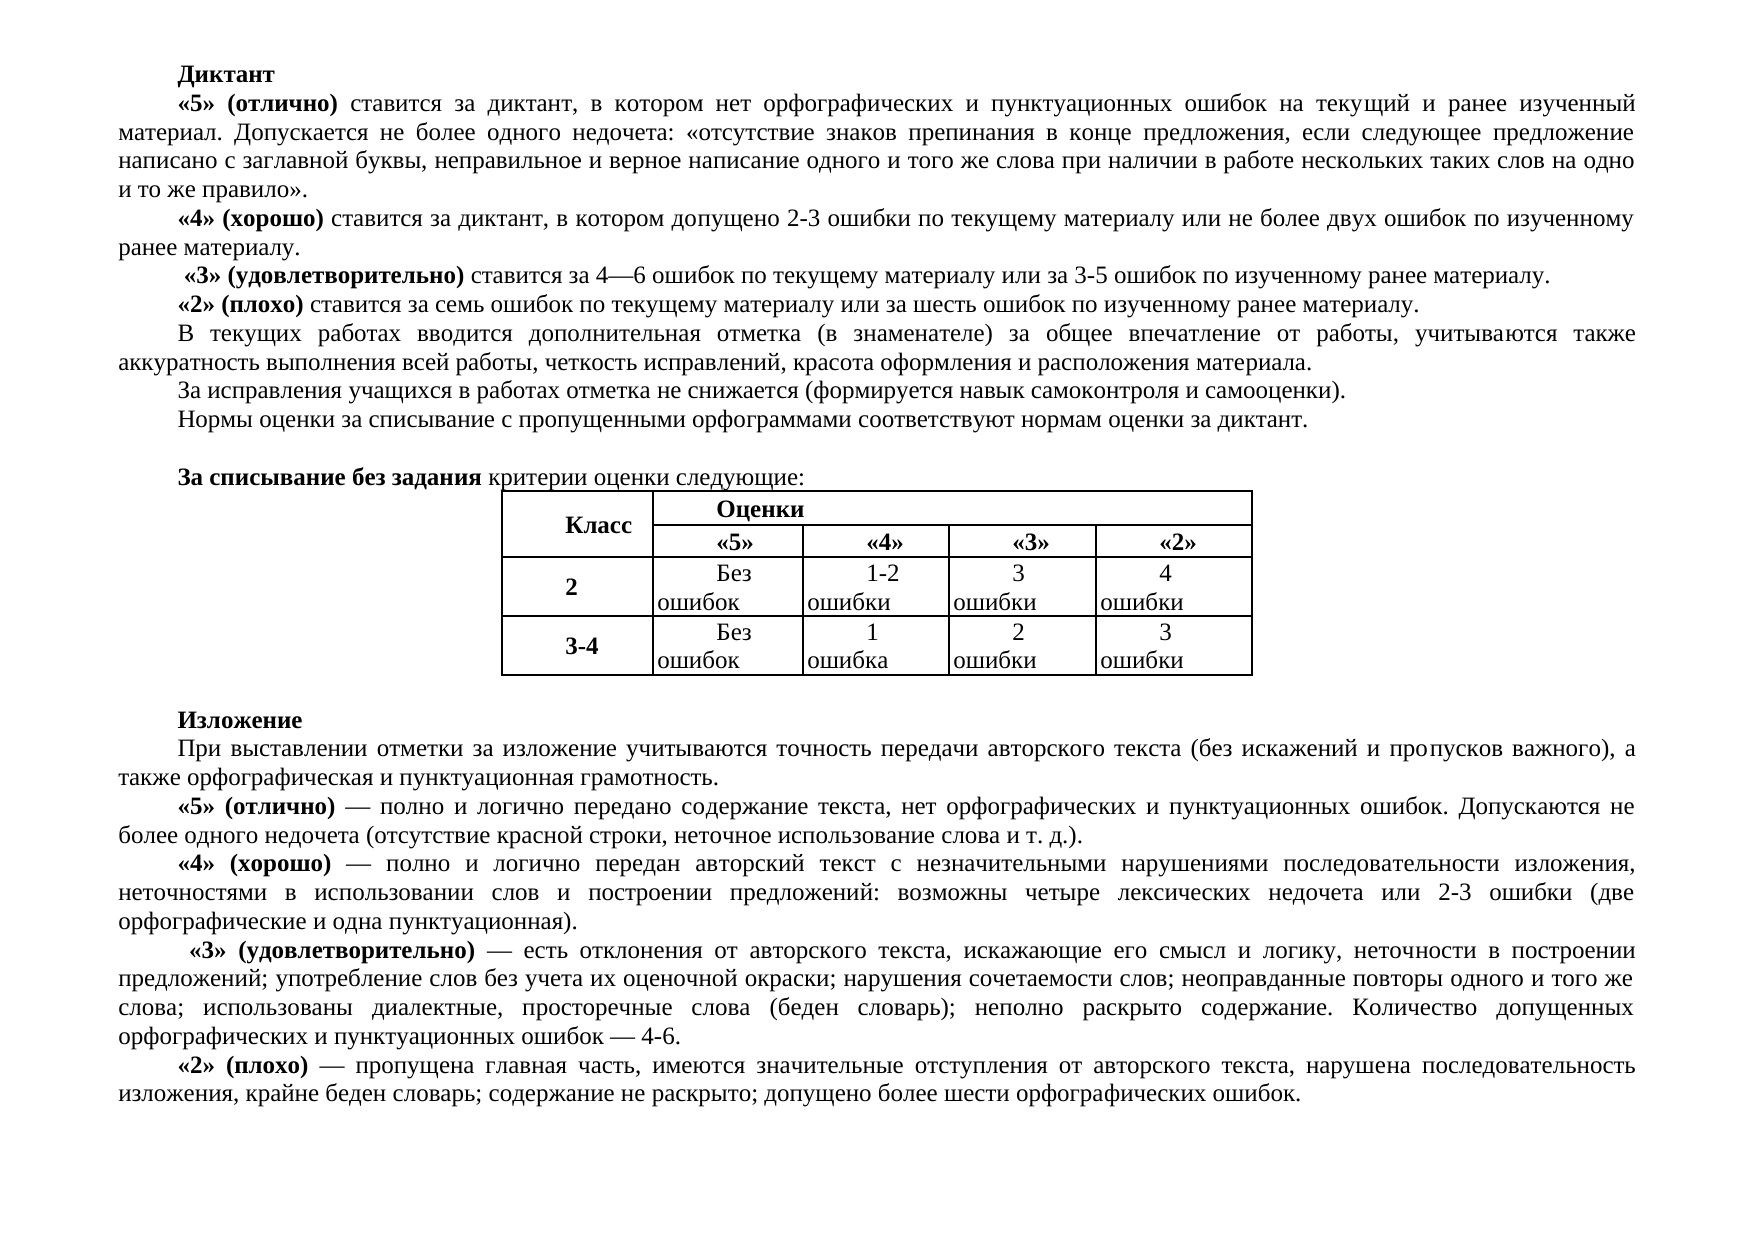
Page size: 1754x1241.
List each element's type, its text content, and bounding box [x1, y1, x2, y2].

text «5» (отлично) ставится за диктант, в котором нет орфографических и пунктуационных ошибок на текущий и ранее изученный материал. Допускается не более одного недочета: «отсутствие знаков препинания в конце предложения, если следующее предложение написано с заглавной буквы, неправильное и верное написание одного и того же слова при наличии в работе нескольких таких слов на одно и то же правило». [118, 88, 1636, 203]
text В текущих работах вводится дополнительная отметка (в знаменателе) за общее впечатление от работы, учитываются также аккуратность выполнения всей работы, четкость исправлений, красота оформления и расположения материала. [118, 318, 1636, 375]
text «3» (удовлетворительно) ставится за 4—6 ошибок по текущему материалу или за 3-5 ошибок по изученному ранее материалу. [118, 260, 1636, 289]
text За списывание без задания критерии оценки следующие: [118, 462, 1636, 490]
table_cell «4» [804, 526, 948, 556]
subtitle Диктант [118, 59, 1636, 88]
text За исправления учащихся в работах отметка не снижается (формируется навык самоконтроля и самооценки). [118, 375, 1636, 404]
table_cell 3-4 [503, 617, 652, 674]
subtitle Изложение [118, 705, 1636, 733]
text Нормы оценки за списывание с пропущенными орфограммами соответствуют нормам оценки за диктант. [118, 404, 1636, 433]
table_cell «3» [950, 526, 1095, 556]
text «3» (удовлетворительно) — есть отклонения от авторского текста, искажающие его смысл и логику, неточности в построении предложений; употребление слов без учета их оценочной окраски; нарушения сочетаемости слов; неоправданные повторы одного и того же слова; использованы диалектные, просторечные слова (беден словарь); неполно раскрыто содержание. Количество допущенных орфографических и пунктуационных ошибок — 4-6. [118, 935, 1636, 1050]
text «2» (плохо) ставится за семь ошибок по текущему материалу или за шесть ошибок по изученному ранее материалу. [118, 289, 1636, 318]
text При выставлении отметки за изложение учитываются точность передачи авторского текста (без искажений и пропусков важного), а также орфографическая и пунктуационная грамотность. [118, 733, 1636, 791]
text «5» (отлично) — полно и логично передано содержание текста, нет орфографических и пунктуационных ошибок. Допускаются не более одного недочета (отсутствие красной строки, неточное использование слова и т. д.). [118, 791, 1636, 848]
table_cell «2» [1097, 526, 1251, 556]
table_header Класс [503, 492, 652, 556]
text «2» (плохо) — пропущена главная часть, имеются значительные отступления от авторского текста, нарушена последовательность изложения, крайне беден словарь; содержание не раскрыто; допущено более шести орфографических ошибок. [118, 1050, 1636, 1107]
table_header Оценки [654, 492, 1251, 524]
text «4» (хорошо) ставится за диктант, в котором допущено 2-3 ошибки по текущему материалу или не более двух ошибок по изученному ранее материалу. [118, 203, 1636, 260]
table_cell «5» [654, 526, 802, 556]
table_cell 2 [503, 558, 652, 615]
text «4» (хорошо) — полно и логично передан авторский текст с незначительными нарушениями последовательности изложения, неточностями в использовании слов и построении предложений: возможны четыре лексических недочета или 2-3 ошибки (две орфографические и одна пунктуационная). [118, 848, 1636, 935]
